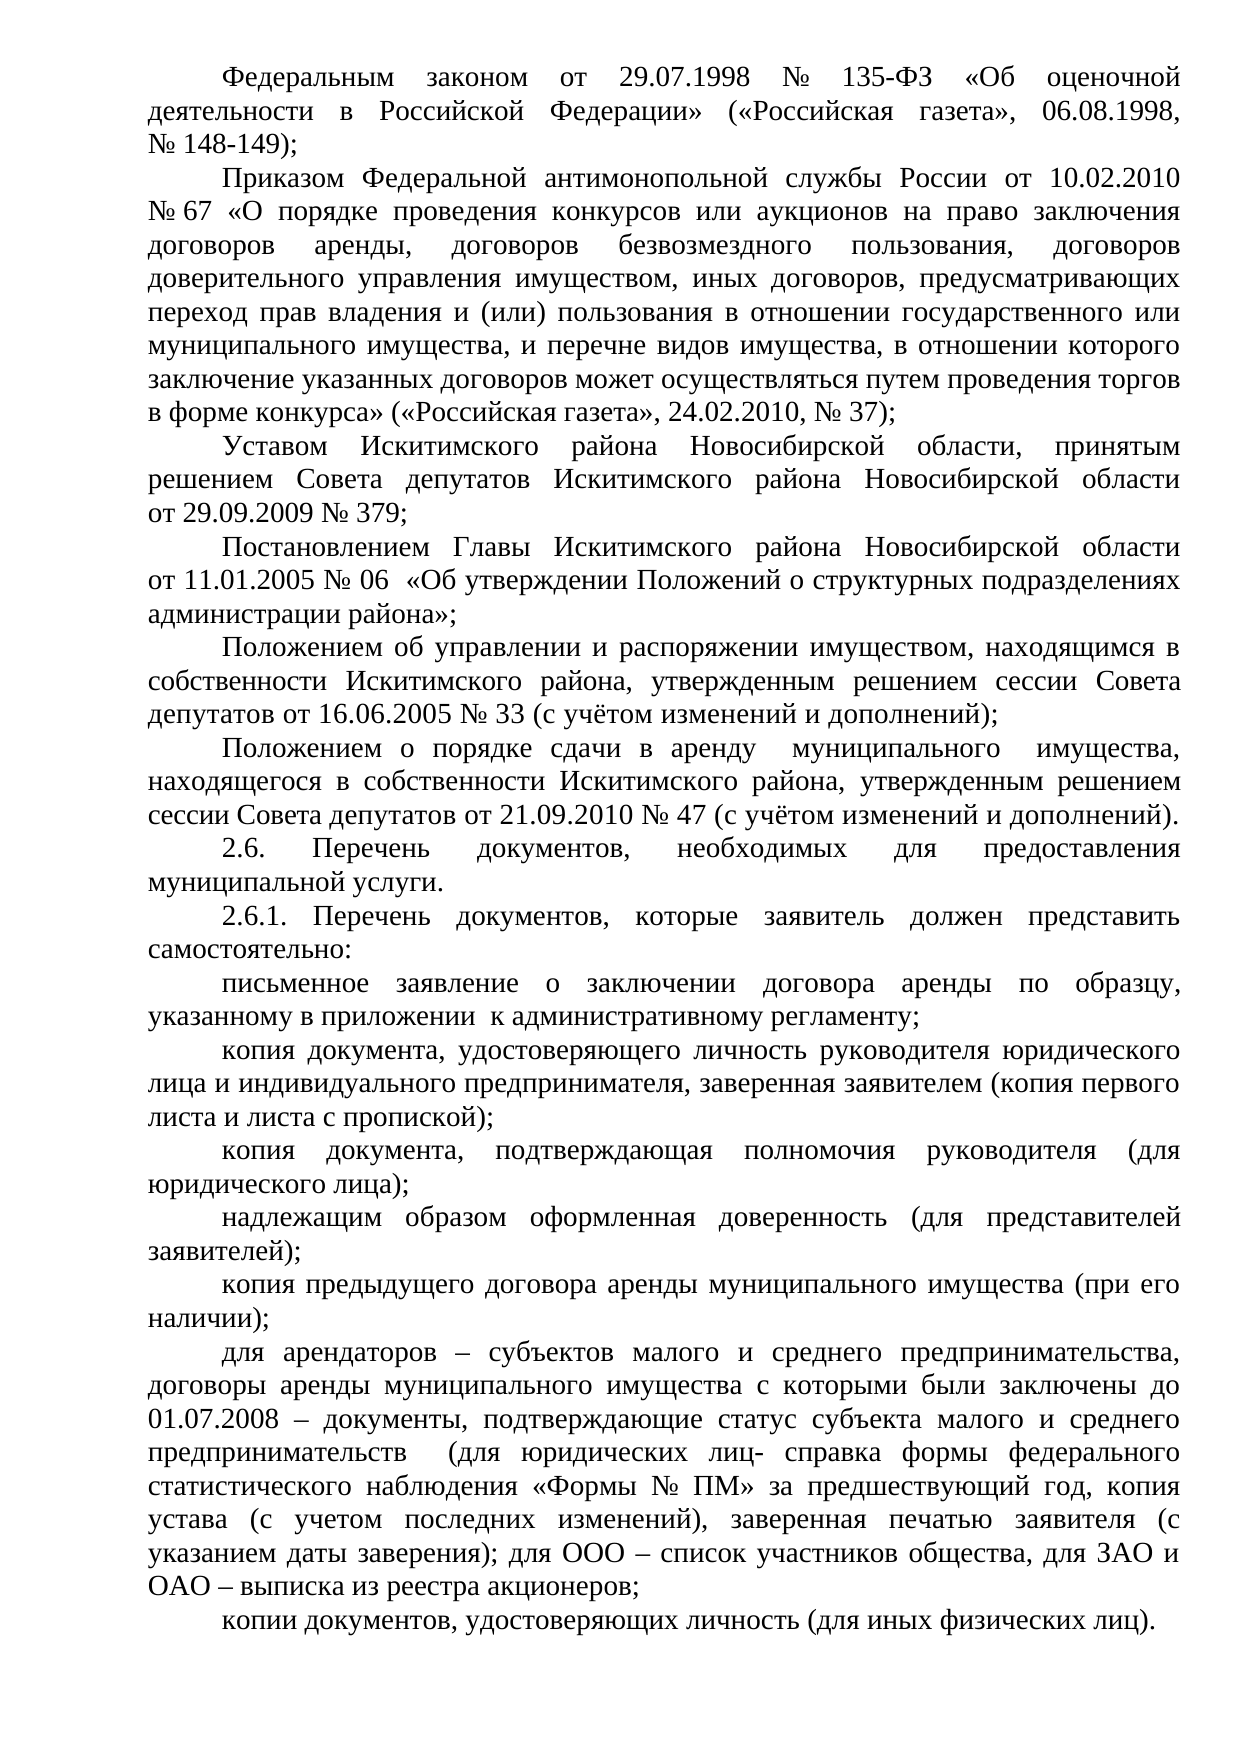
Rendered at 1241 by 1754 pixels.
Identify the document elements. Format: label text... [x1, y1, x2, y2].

text письменное заявление о заключении договора аренды по образцу, указанному в приложении к административному регламенту; [148, 965, 1181, 1032]
text копии документов, удостоверяющих личность (для иных физических лиц). [148, 1602, 1181, 1636]
text для арендаторов – субъектов малого и среднего предпринимательства, договоры аренды муниципального имущества с которыми были заключены до 01.07.2008 – документы, подтверждающие статус субъекта малого и среднего предпринимательств (для юридических лиц- справка формы федерального статистического наблюдения «Формы № ПМ» за предшествующий год, копия устава (с учетом последних изменений), заверенная печатью заявителя (с указанием даты заверения); для ООО – список участников общества, для ЗАО и ОАО – выписка из реестра акционеров; [148, 1334, 1181, 1602]
text Положением об управлении и распоряжении имуществом, находящимся в собственности Искитимского района, утвержденным решением сессии Совета депутатов от 16.06.2005 № 33 (с учётом изменений и дополнений); [148, 629, 1181, 730]
text надлежащим образом оформленная доверенность (для представителей заявителей); [148, 1199, 1181, 1267]
text 2.6. Перечень документов, необходимых для предоставления муниципальной услуги. [148, 831, 1181, 898]
text Положением о порядке сдачи в аренду муниципального имущества, находящегося в собственности Искитимского района, утвержденным решением сессии Совета депутатов от 21.09.2010 № 47 (с учётом изменений и дополнений). [148, 730, 1181, 831]
text Постановлением Главы Искитимского района Новосибирской области от 11.01.2005 № 06 «Об утверждении Положений о структурных подразделениях администрации района»; [148, 529, 1181, 629]
text копия документа, удостоверяющего личность руководителя юридического лица и индивидуального предпринимателя, заверенная заявителем (копия первого листа и листа с пропиской); [148, 1032, 1181, 1132]
text Уставом Искитимского района Новосибирской области, принятым решением Совета депутатов Искитимского района Новосибирской области от 29.09.2009 № 379; [148, 428, 1181, 529]
text Приказом Федеральной антимонопольной службы России от 10.02.2010 № 67 «О порядке проведения конкурсов или аукционов на право заключения договоров аренды, договоров безвозмездного пользования, договоров доверительного управления имуществом, иных договоров, предусматривающих переход прав владения и (или) пользования в отношении государственного или муниципального имущества, и перечне видов имущества, в отношении которого заключение указанных договоров может осуществляться путем проведения торгов в форме конкурса» («Российская газета», 24.02.2010, № 37); [148, 160, 1181, 428]
text копия документа, подтверждающая полномочия руководителя (для юридического лица); [148, 1132, 1181, 1199]
text Федеральным законом от 29.07.1998 № 135-ФЗ «Об оценочной деятельности в Российской Федерации» («Российская газета», 06.08.1998, № 148-149); [148, 59, 1181, 160]
text 2.6.1. Перечень документов, которые заявитель должен представить самостоятельно: [148, 898, 1181, 965]
text копия предыдущего договора аренды муниципального имущества (при его наличии); [148, 1267, 1181, 1334]
